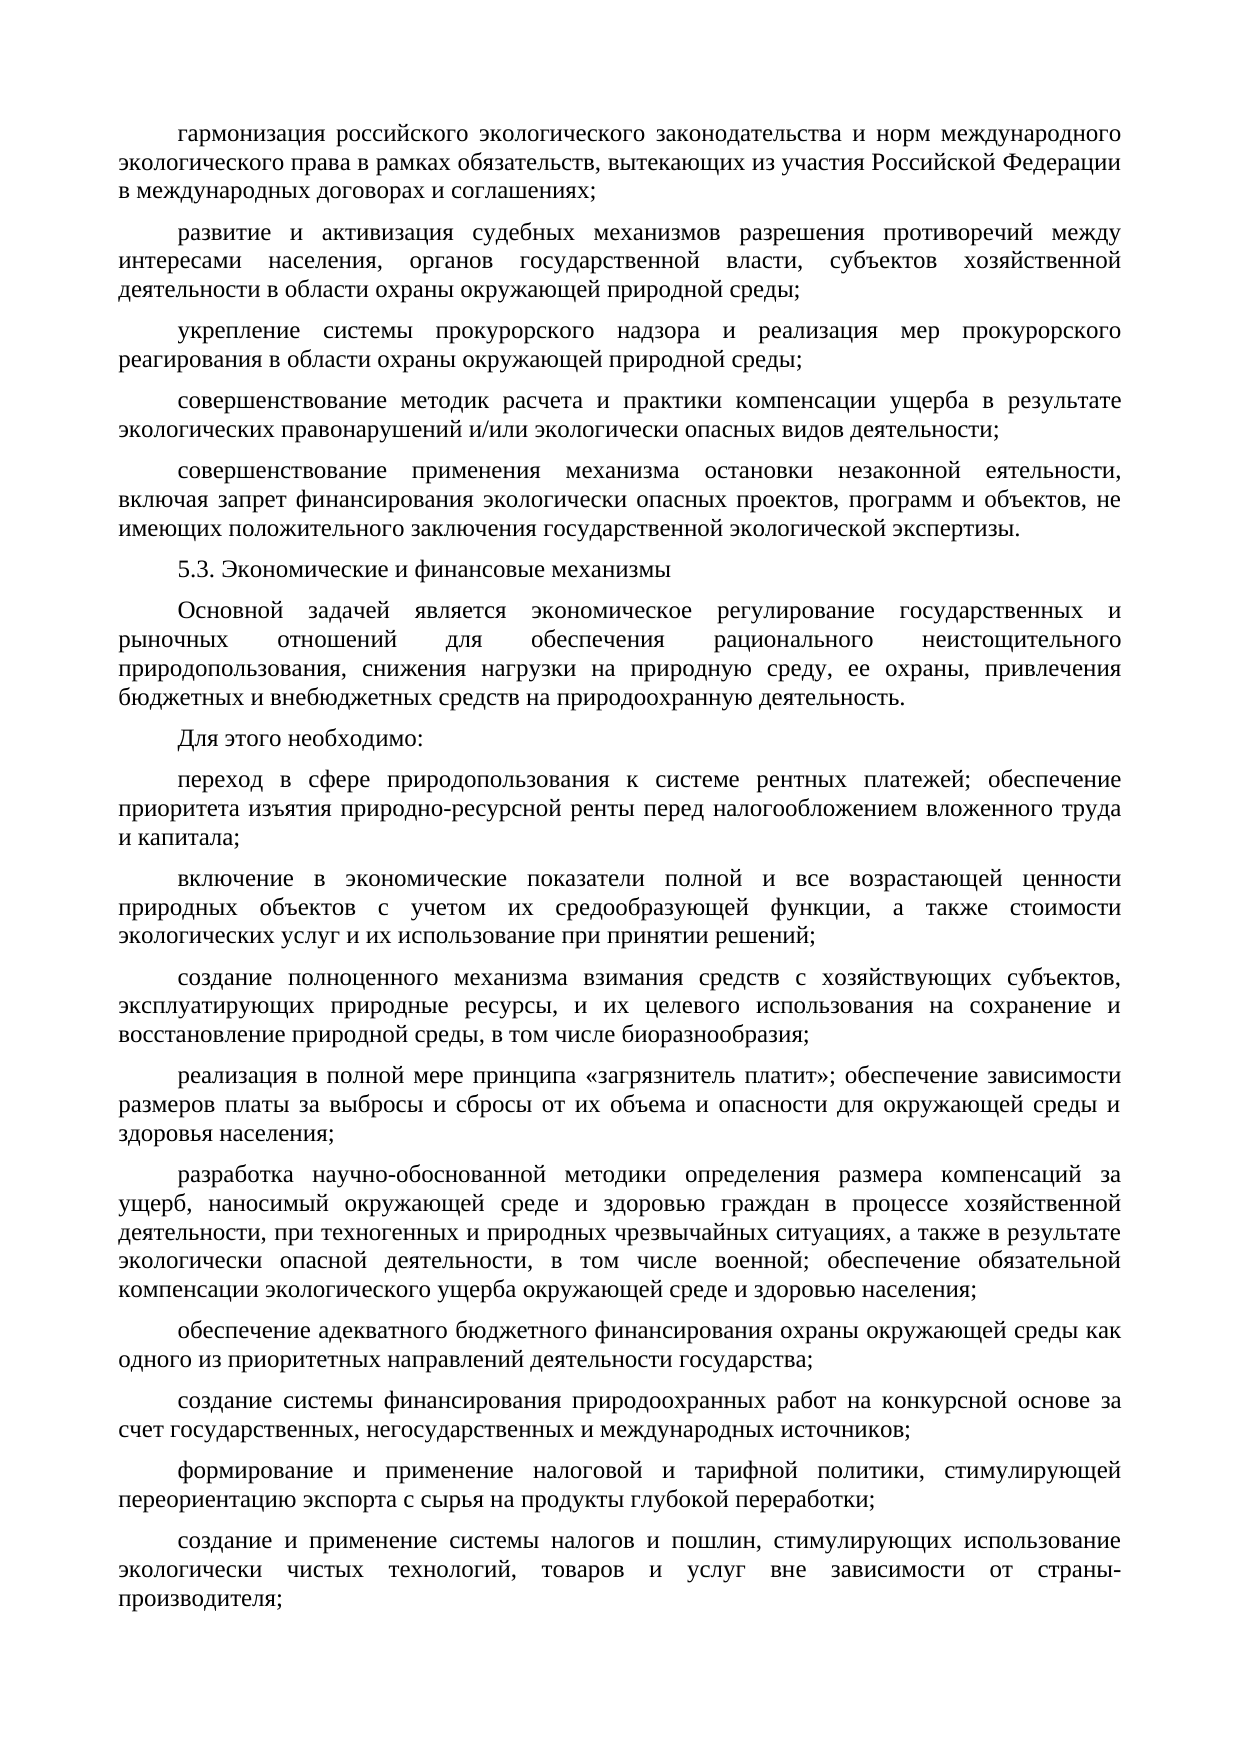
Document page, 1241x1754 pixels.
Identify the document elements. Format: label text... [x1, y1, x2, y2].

text Основной задачей является экономическое регулирование государственных и рыночных отношений для обеспечения рационального неистощительного природопользования, снижения нагрузки на природную среду, ее охраны, привлечения бюджетных и внебюджетных средств на природоохранную деятельность. [118, 596, 1122, 711]
text укрепление системы прокурорского надзора и реализация мер прокурорского реагирования в области охраны окружающей природной среды; [118, 316, 1122, 373]
text совершенствование применения механизма остановки незаконной еятельности, включая запрет финансирования экологически опасных проектов, программ и объектов, не имеющих положительного заключения государственной экологической экспертизы. [118, 456, 1122, 542]
text создание и применение системы налогов и пошлин, стимулирующих использование экологически чистых технологий, товаров и услуг вне зависимости от страны-производителя; [118, 1526, 1122, 1612]
text обеспечение адекватного бюджетного финансирования охраны окружающей среды как одного из приоритетных направлений деятельности государства; [118, 1316, 1122, 1373]
text Для этого необходимо: [118, 723, 1122, 752]
text совершенствование методик расчета и практики компенсации ущерба в результате экологических правонарушений и/или экологически опасных видов деятельности; [118, 386, 1122, 443]
text реализация в полной мере принципа «загрязнитель платит»; обеспечение зависимости размеров платы за выбросы и сбросы от их объема и опасности для окружающей среды и здоровья населения; [118, 1061, 1122, 1147]
text 5.3. Экономические и финансовые механизмы [118, 554, 1122, 583]
text включение в экономические показатели полной и все возрастающей ценности природных объектов с учетом их средообразующей функции, а также стоимости экологических услуг и их использование при принятии решений; [118, 863, 1122, 949]
text разработка научно-обоснованной методики определения размера компенсаций за ущерб, наносимый окружающей среде и здоровью граждан в процессе хозяйственной деятельности, при техногенных и природных чрезвычайных ситуациях, а также в результате экологически опасной деятельности, в том числе военной; обеспечение обязательной компенсации экологического ущерба окружающей среде и здоровью населения; [118, 1159, 1122, 1303]
text создание системы финансирования природоохранных работ на конкурсной основе за счет государственных, негосударственных и международных источников; [118, 1386, 1122, 1443]
text создание полноценного механизма взимания средств с хозяйствующих субъектов, эксплуатирующих природные ресурсы, и их целевого использования на сохранение и восстановление природной среды, в том числе биоразнообразия; [118, 962, 1122, 1048]
text формирование и применение налоговой и тарифной политики, стимулирующей переориентацию экспорта с сырья на продукты глубокой переработки; [118, 1456, 1122, 1513]
text переход в сфере природопользования к системе рентных платежей; обеспечение приоритета изъятия природно-ресурсной ренты перед налогообложением вложенного труда и капитала; [118, 764, 1122, 851]
text развитие и активизация судебных механизмов разрешения противоречий между интересами населения, органов государственной власти, субъектов хозяйственной деятельности в области охраны окружающей природной среды; [118, 217, 1122, 303]
text гармонизация российского экологического законодательства и норм международного экологического права в рамках обязательств, вытекающих из участия Российской Федерации в международных договорах и соглашениях; [118, 118, 1122, 204]
